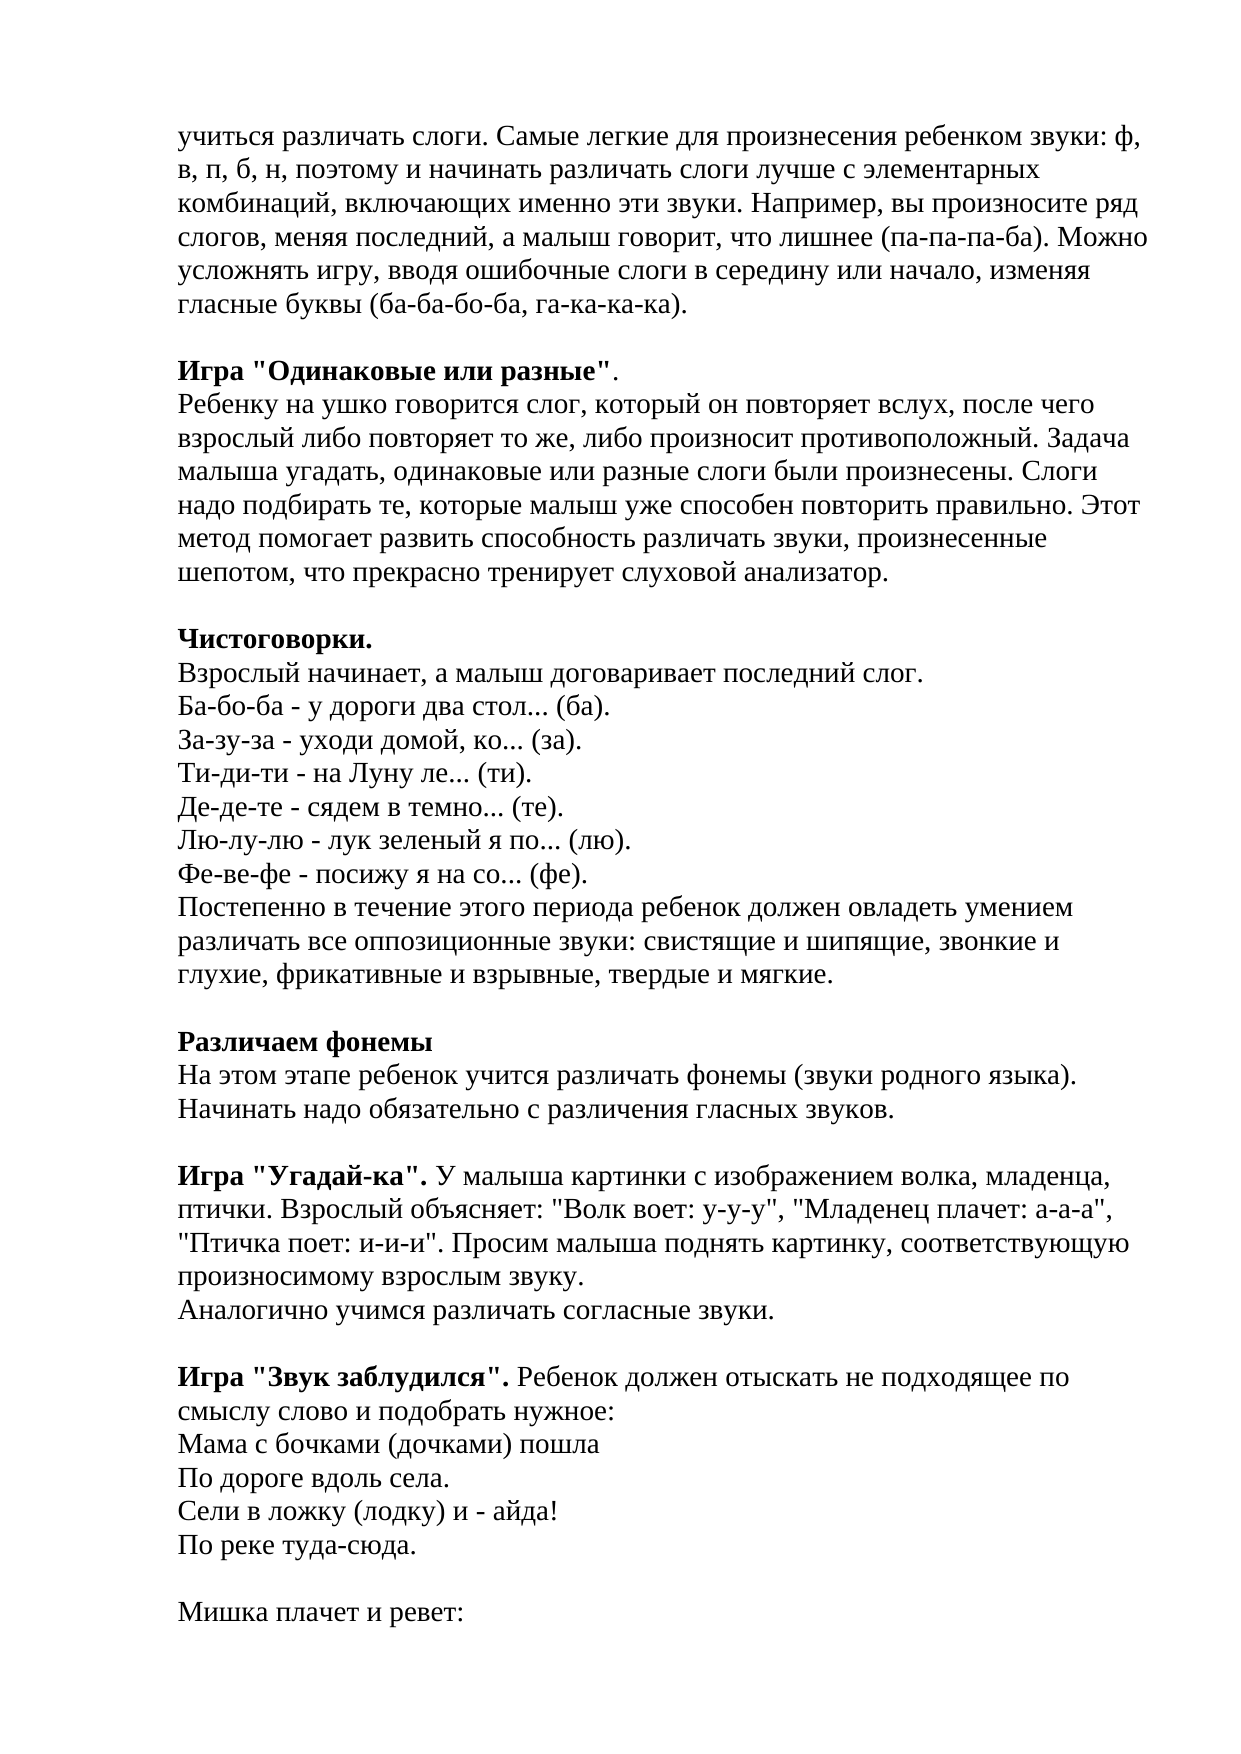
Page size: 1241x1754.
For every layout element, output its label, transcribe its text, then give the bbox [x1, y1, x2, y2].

text Ребенку на ушко говорится слог, который он повторяет вслух, после чего взрослый либо повторяет то же, либо произносит противоположный. Задача малыша угадать, одинаковые или разные слоги были произнесены. Слоги надо подбирать те, которые малыш уже способен повторить правильно. Этот метод помогает развить способность различать звуки, произнесенные шепотом, что прекрасно тренирует слуховой анализатор. Чистоговорки. [177, 386, 1152, 655]
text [177, 655, 1152, 1627]
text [177, 118, 1152, 386]
